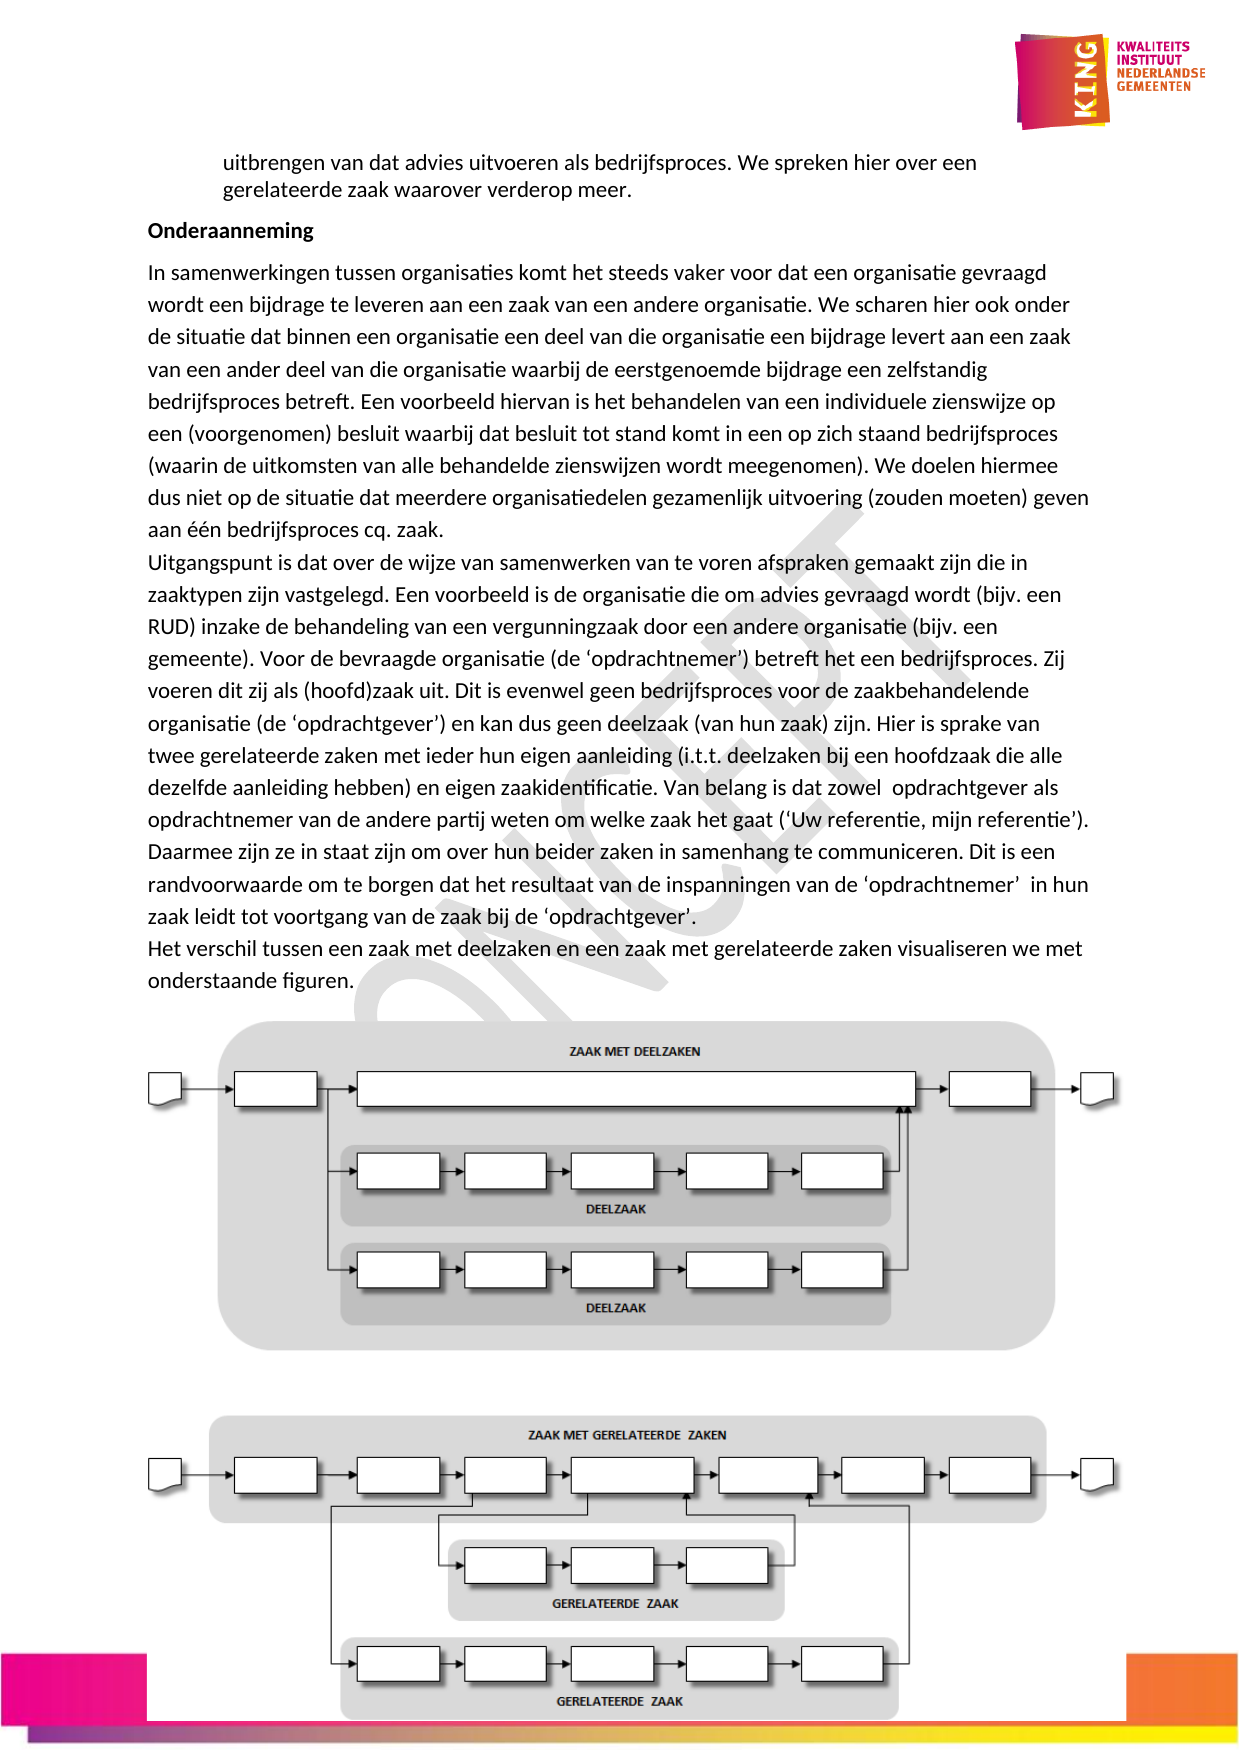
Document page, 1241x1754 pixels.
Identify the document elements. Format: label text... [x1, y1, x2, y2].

text In samenwerkingen tussen organisaties komt het steeds vaker voor dat een organisatie gevraagd wordt een bijdrage te leveren aan een zaak van een andere organisatie. We scharen hier ook onder de situatie dat binnen een organisatie een deel van die organisatie een bijdrage levert aan een zaak van een ander deel van die organisatie waarbij de eerstgenoemde bijdrage een zelfstandig bedrijfsproces betreft. Een voorbeeld hiervan is het behandelen van een individuele zienswijze op een (voorgenomen) besluit waarbij dat besluit tot stand komt in een op zich staand bedrijfsproces (waarin de uitkomsten van alle behandelde zienswijzen wordt meegenomen). We doelen hiermee dus niet op de situatie dat meerdere organisatiedelen gezamenlijk uitvoering (zouden moeten) geven aan één bedrijfsproces cq. zaak. Uitgangspunt is dat over de wijze van samenwerken van te voren afspraken gemaakt zijn die in zaaktypen zijn vastgelegd. Een voorbeeld is de organisatie die om advies gevraagd wordt (bijv. een RUD) inzake de behandeling van een vergunningzaak door een andere organisatie (bijv. een gemeente). Voor de bevraagde organisatie (de ‘opdrachtnemer’) betreft het een bedrijfsproces. Zij voeren dit zij als (hoofd)zaak uit. Dit is evenwel geen bedrijfsproces voor de zaakbehandelende organisatie (de ‘opdrachtgever’) en kan dus geen deelzaak (van hun zaak) zijn. Hier is sprake van twee gerelateerde zaken met ieder hun eigen aanleiding (i.t.t. deelzaken bij een hoofdzaak die alle dezelfde aanleiding hebben) en eigen zaakidentificatie. Van belang is dat zowel opdrachtgever als opdrachtnemer van de andere partij weten om welke zaak het gaat (‘Uw referentie, mijn referentie’). Daarmee zijn ze in staat zijn om over hun beider zaken in samenhang te communiceren. Dit is een randvoorwaarde om te borgen dat het resultaat van de inspanningen van de ‘opdrachtnemer’ in hun zaak leidt tot voortgang van de zaak bij de ‘opdrachtgever’. [148, 258, 1093, 930]
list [185, 148, 1093, 204]
picture [0, 1021, 1239, 1750]
text Onderaanneming [148, 216, 1093, 244]
text Het verschil tussen een zaak met deelzaken en een zaak met gerelateerde zaken visualiseren we met onderstaande figuren. [148, 934, 1093, 994]
picture [1014, 33, 1206, 131]
